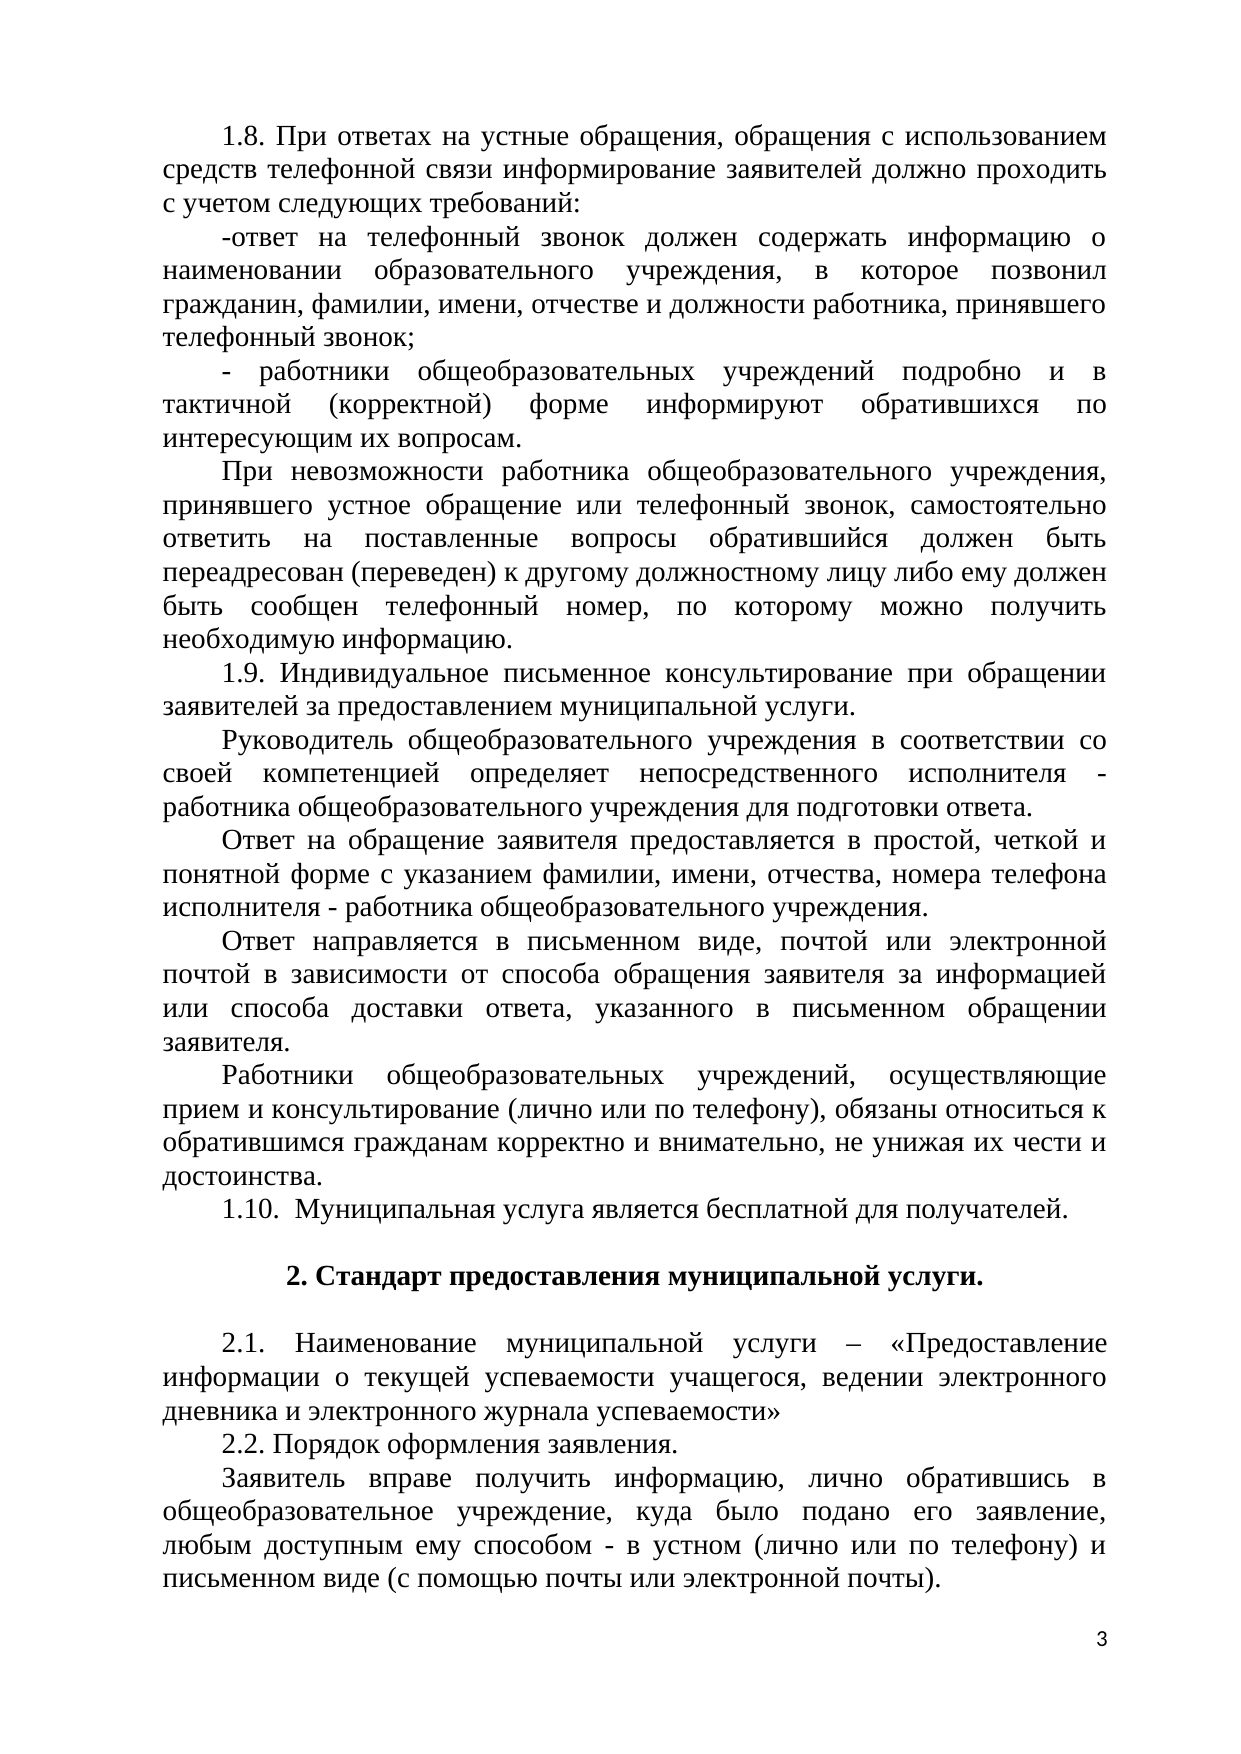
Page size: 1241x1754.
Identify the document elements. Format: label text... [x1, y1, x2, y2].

text При невозможности работника общеобразовательного учреждения, принявшего устное обращение или телефонный звонок, самостоятельно ответить на поставленные вопросы обратившийся должен быть переадресован (переведен) к другому должностному лицу либо ему должен быть сообщен телефонный номер, по которому можно получить необходимую информацию. [162, 453, 1107, 655]
text -ответ на телефонный звонок должен содержать информацию о наименовании образовательного учреждения, в которое позвонил гражданин, фамилии, имени, отчестве и должности работника, принявшего телефонный звонок; [162, 219, 1107, 353]
text 1.9. Индивидуальное письменное консультирование при обращении заявителей за предоставлением муниципальной услуги. [162, 655, 1107, 722]
text Заявитель вправе получить информацию, лично обратившись в общеобразовательное учреждение, куда было подано его заявление, любым доступным ему способом - в устном (лично или по телефону) и письменном виде (с помощью почты или электронной почты). [162, 1460, 1107, 1594]
text Работники общеобразовательных учреждений, осуществляющие прием и консультирование (лично или по телефону), обязаны относиться к обратившимся гражданам корректно и внимательно, не унижая их чести и достоинства. [162, 1057, 1107, 1191]
text 1.10. Муниципальная услуга является бесплатной для получателей. [162, 1191, 1107, 1225]
text Руководитель общеобразовательного учреждения в соответствии со своей компетенцией определяет непосредственного исполнителя - работника общеобразовательного учреждения для подготовки ответа. [162, 722, 1107, 822]
text 2.1. Наименование муниципальной услуги – «Предоставление информации о текущей успеваемости учащегося, ведении электронного дневника и электронного журнала успеваемости» [162, 1326, 1107, 1426]
text Ответ направляется в письменном виде, почтой или электронной почтой в зависимости от способа обращения заявителя за информацией или способа доставки ответа, указанного в письменном обращении заявителя. [162, 923, 1107, 1057]
text 2. Стандарт предоставления муниципальной услуги. [162, 1258, 1107, 1292]
text Ответ на обращение заявителя предоставляется в простой, четкой и понятной форме с указанием фамилии, имени, отчества, номера телефона исполнителя - работника общеобразовательного учреждения. [162, 822, 1107, 923]
text - работники общеобразовательных учреждений подробно и в тактичной (корректной) форме информируют обратившихся по интересующим их вопросам. [162, 353, 1107, 453]
text 2.2. Порядок оформления заявления. [162, 1426, 1107, 1460]
text 1.8. При ответах на устные обращения, обращения с использованием средств телефонной связи информирование заявителей должно проходить с учетом следующих требований: [162, 118, 1107, 219]
